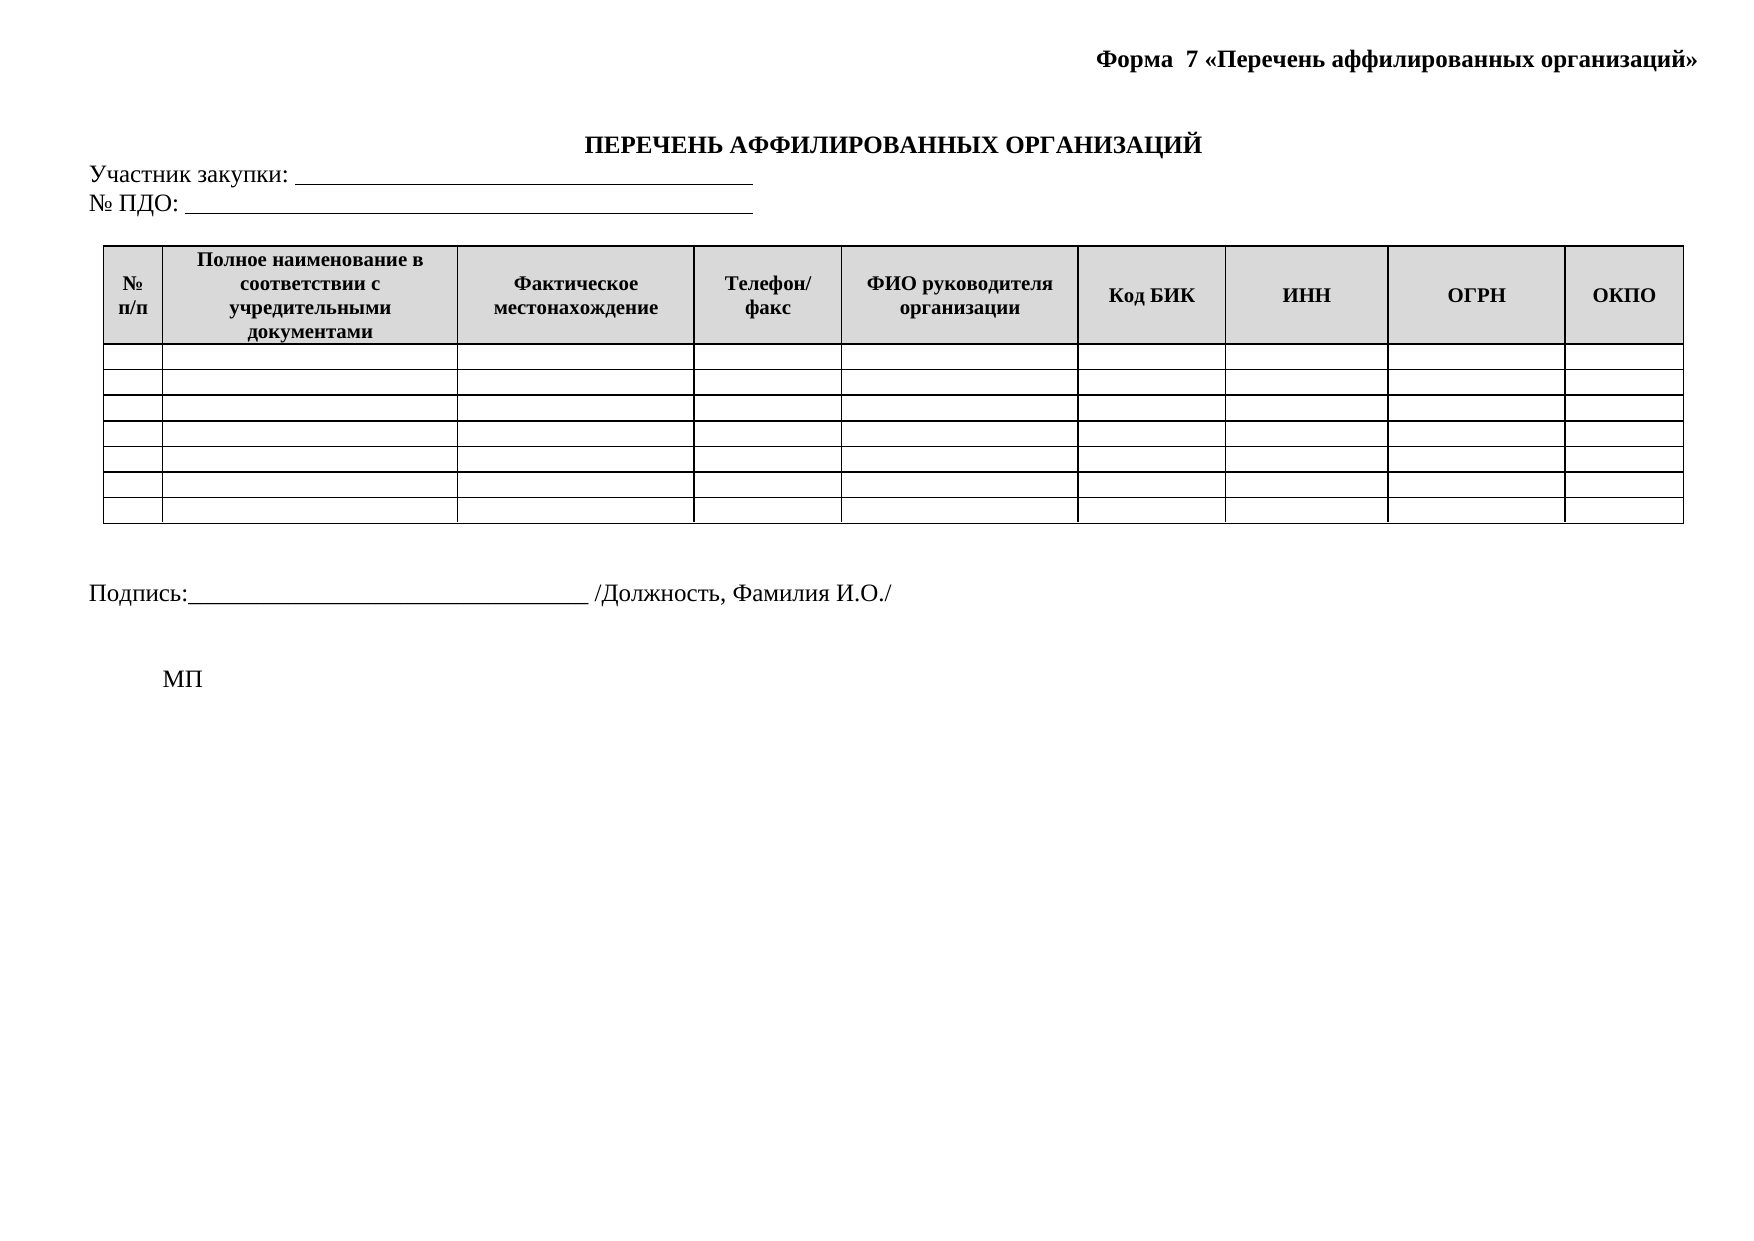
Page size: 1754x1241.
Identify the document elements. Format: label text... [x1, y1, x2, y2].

table_header Полное наименование в соответствии с учредительными документами [163, 247, 457, 343]
table_cell [104, 447, 162, 471]
table_cell [1566, 345, 1683, 369]
table_cell [1389, 473, 1564, 497]
table_cell [104, 473, 162, 497]
table_cell [695, 345, 841, 369]
table_cell [842, 473, 1077, 497]
table_cell [1226, 473, 1387, 497]
table_cell [1079, 370, 1225, 394]
table_cell [695, 370, 841, 394]
table_cell [458, 473, 693, 497]
table_header ИНН [1226, 247, 1387, 343]
table_cell [842, 370, 1077, 394]
text Подпись:________________________________ /Должность, Фамилия И.О./ [89, 578, 1698, 606]
table_cell [1079, 447, 1225, 471]
table_cell [695, 396, 841, 420]
table_cell [1389, 396, 1564, 420]
table_cell [104, 422, 162, 446]
table_header № п/п [104, 247, 162, 343]
table_cell [163, 422, 457, 446]
table_cell [104, 345, 162, 369]
table_cell [695, 498, 841, 522]
table_cell [1226, 498, 1387, 522]
text МП [89, 664, 1698, 693]
table_cell [1079, 396, 1225, 420]
table_cell [458, 422, 693, 446]
text № ПДО: [89, 188, 1698, 216]
table_cell [458, 345, 693, 369]
table_cell [695, 473, 841, 497]
table_cell [1079, 498, 1225, 522]
table_header ОКПО [1566, 247, 1683, 343]
table_cell [695, 422, 841, 446]
table_cell [163, 396, 457, 420]
table_cell [695, 447, 841, 471]
table_cell [1566, 447, 1683, 471]
table_cell [1226, 345, 1387, 369]
text Участник закупки: [89, 159, 1698, 188]
table_cell [1226, 370, 1387, 394]
table_cell [163, 447, 457, 471]
table_cell [842, 345, 1077, 369]
table_cell [1566, 370, 1683, 394]
table_cell [842, 422, 1077, 446]
table_header Код БИК [1079, 247, 1225, 343]
table_cell [842, 447, 1077, 471]
table_cell [104, 396, 162, 420]
table_cell [163, 370, 457, 394]
table_cell [1566, 396, 1683, 420]
table_cell [1079, 473, 1225, 497]
table_cell [458, 396, 693, 420]
table_cell [458, 498, 693, 522]
table_cell [104, 370, 162, 394]
table_cell [1226, 396, 1387, 420]
table_cell [1389, 422, 1564, 446]
table_cell [1566, 498, 1683, 522]
table_cell [1389, 447, 1564, 471]
table_cell [1566, 422, 1683, 446]
table_cell [1226, 447, 1387, 471]
table_header Фактическое местонахождение [458, 247, 693, 343]
table_cell [458, 370, 693, 394]
table_header ФИО руководителя организации [842, 247, 1077, 343]
table_cell [842, 498, 1077, 522]
table_cell [1389, 498, 1564, 522]
table_cell [163, 345, 457, 369]
table_cell [104, 498, 162, 522]
table_cell [1226, 422, 1387, 446]
table_cell [842, 396, 1077, 420]
table_cell [1566, 473, 1683, 497]
table_header ОГРН [1389, 247, 1564, 343]
table_cell [1079, 345, 1225, 369]
table_cell [1079, 422, 1225, 446]
table_cell [1389, 345, 1564, 369]
table_cell [1389, 370, 1564, 394]
table_cell [163, 498, 457, 522]
table_header Телефон/ факс [695, 247, 841, 343]
table_cell [458, 447, 693, 471]
table_cell [163, 473, 457, 497]
text Форма 7 «Перечень аффилированных организаций» [89, 44, 1698, 73]
text ПЕРЕЧЕНЬ АФФИЛИРОВАННЫХ ОРГАНИЗАЦИЙ [89, 130, 1698, 159]
